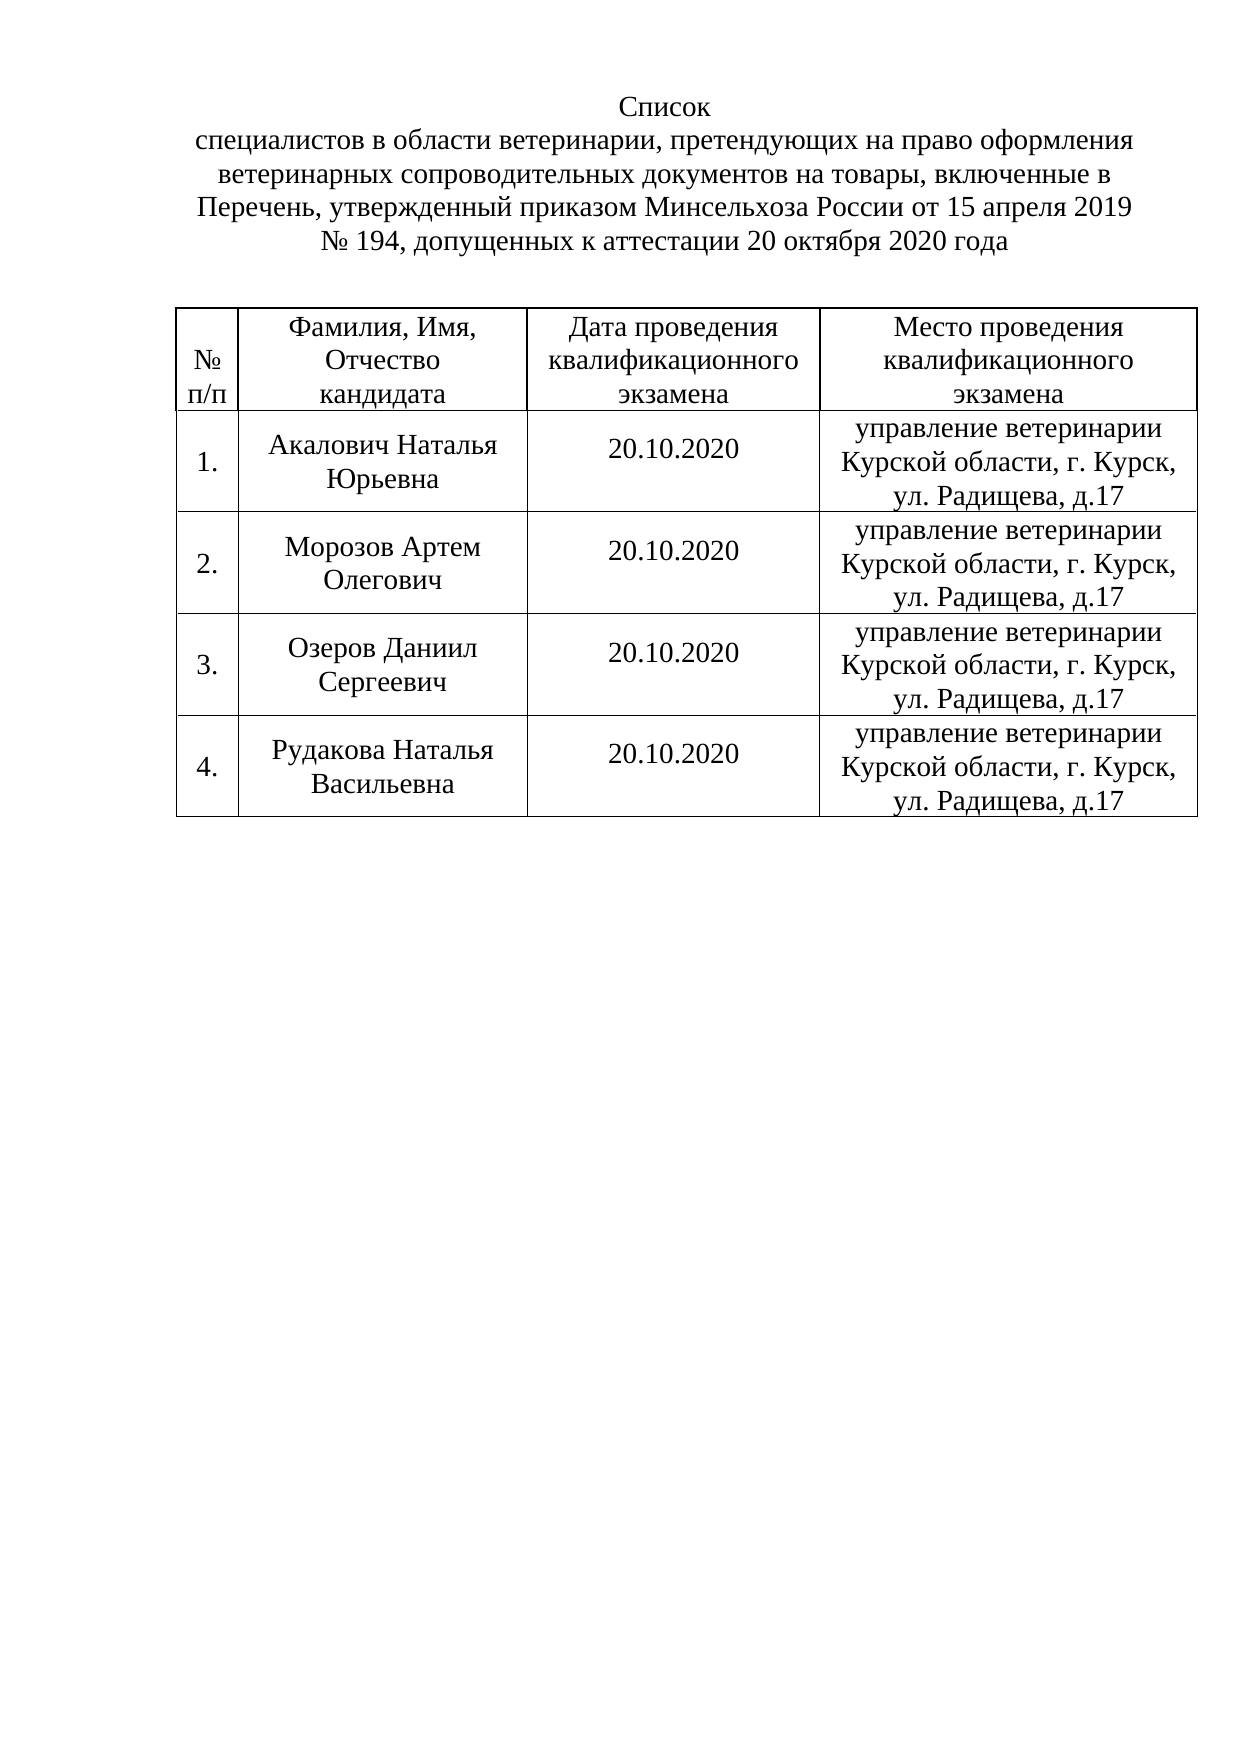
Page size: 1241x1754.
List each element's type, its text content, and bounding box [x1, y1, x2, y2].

table_header Фамилия, Имя, Отчество кандидата [239, 309, 526, 409]
table_cell управление ветеринарии Курской области, г. Курск, ул. Радищева, д.17 [820, 511, 1197, 613]
text специалистов в области ветеринарии, претендующих на право оформления ветеринарных сопроводительных документов на товары, включенные в Перечень, утвержденный приказом Минсельхоза России от 15 апреля 2019 [177, 122, 1152, 223]
text № 194, допущенных к аттестации 20 октября 2020 года [177, 223, 1152, 256]
table_cell Озеров Даниил Сергеевич [239, 614, 527, 714]
table_cell Акалович Наталья Юрьевна [239, 411, 527, 511]
table_cell Рудакова Наталья Васильевна [239, 716, 527, 816]
table_cell 20.10.2020 [528, 614, 819, 714]
table_cell 20.10.2020 [528, 512, 819, 613]
table_cell 1. [177, 411, 238, 511]
table_cell управление ветеринарии Курской области, г. Курск, ул. Радищева, д.17 [820, 715, 1197, 816]
table_cell управление ветеринарии Курской области, г. Курск, ул. Радищева, д.17 [820, 613, 1197, 714]
table_cell 2. [177, 512, 238, 613]
table_cell 20.10.2020 [528, 716, 819, 816]
table_cell 4. [177, 716, 238, 816]
table_header Место проведения квалификационного экзамена [821, 309, 1196, 409]
table_header № п/п [177, 309, 237, 409]
table_cell 3. [177, 614, 238, 714]
table_cell Морозов Артем Олегович [239, 512, 527, 613]
text Список [177, 89, 1152, 122]
table_header Дата проведения квалификационного экзамена [528, 309, 819, 409]
table_cell 20.10.2020 [528, 411, 819, 511]
table_cell управление ветеринарии Курской области, г. Курск, ул. Радищева, д.17 [820, 411, 1197, 511]
